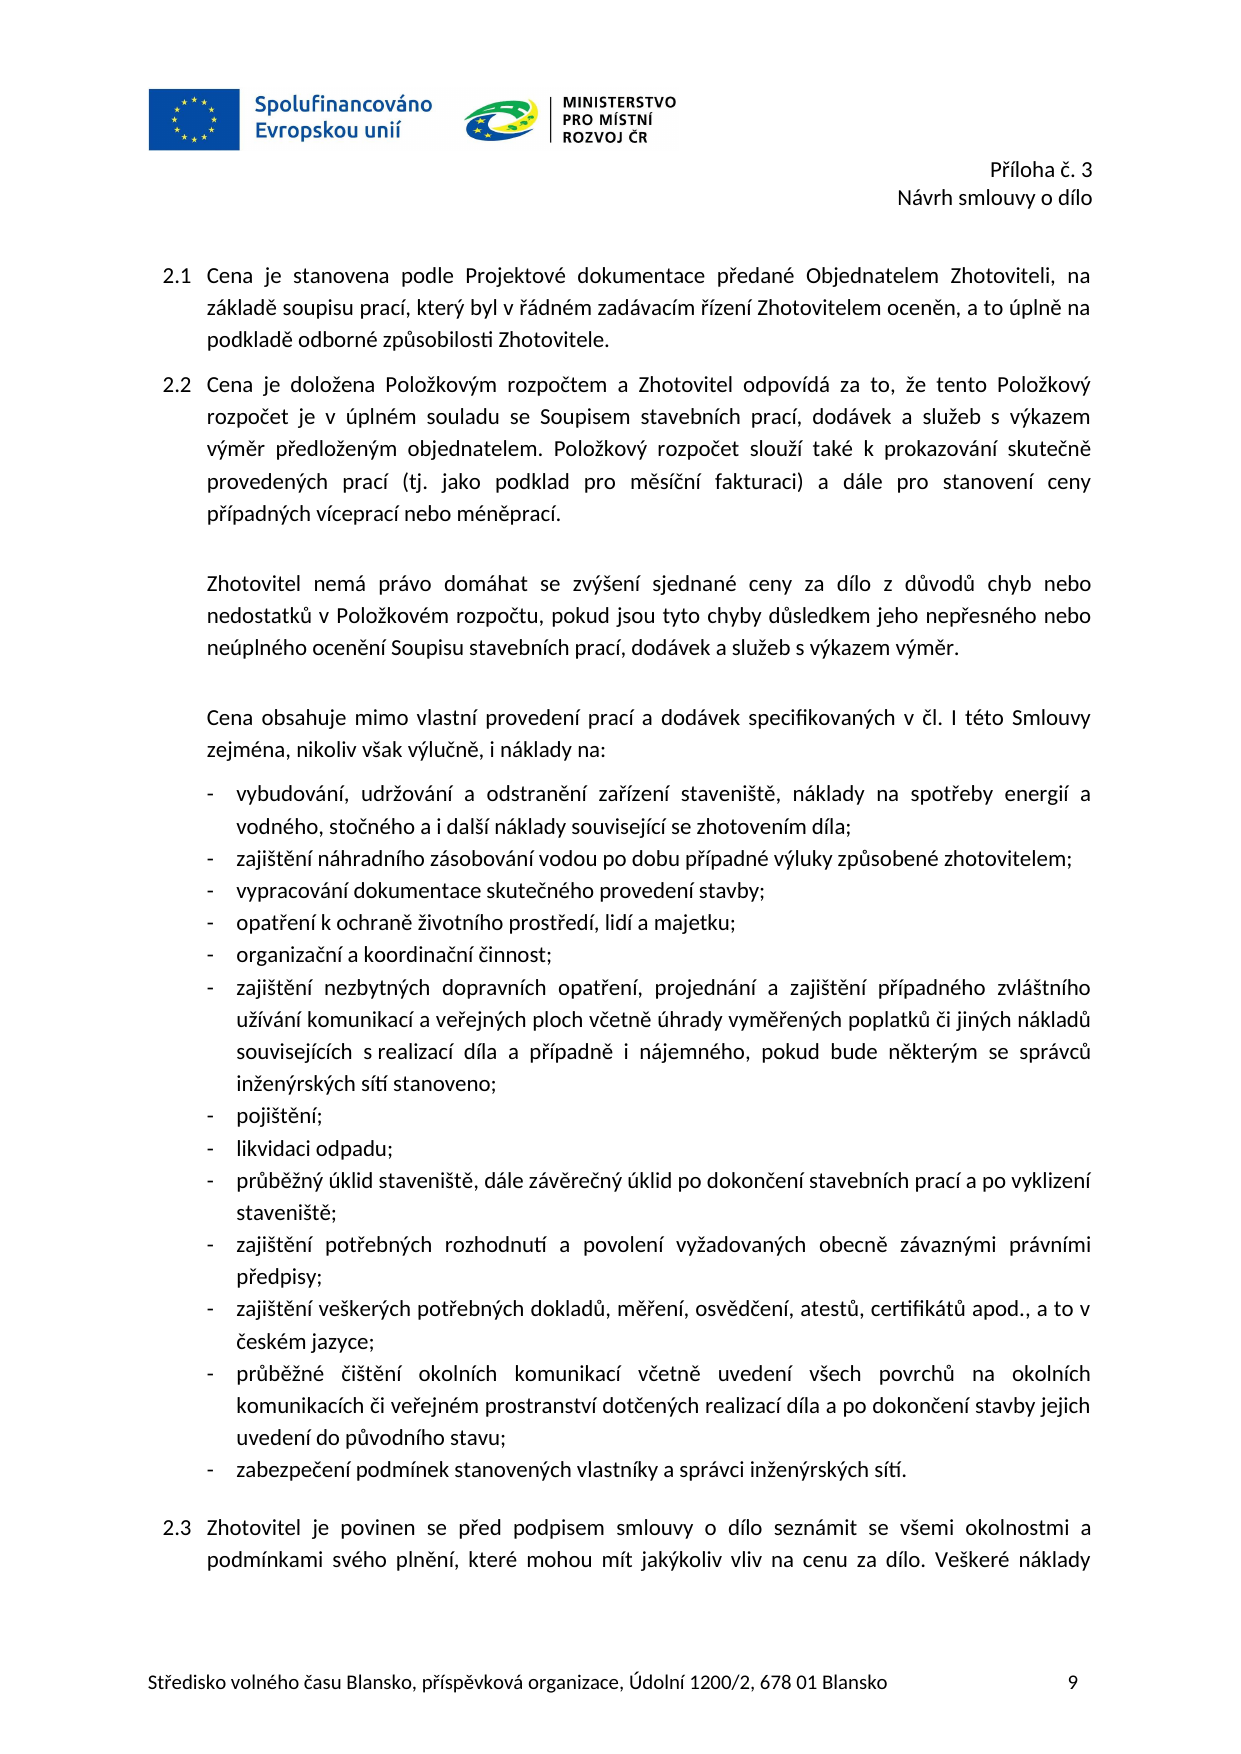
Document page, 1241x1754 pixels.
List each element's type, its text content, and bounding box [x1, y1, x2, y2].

text - zajištění veškerých potřebných dokladů, měření, osvědčení, atestů, certifikátů apod., a to v českém jazyce; [207, 1294, 1093, 1355]
text - průběžné čištění okolních komunikací včetně uvedení všech povrchů na okolních komunikacích či veřejném prostranství dotčených realizací díla a po dokončení stavby jejich uvedení do původního stavu; [207, 1359, 1093, 1451]
text - vybudování, udržování a odstranění zařízení staveniště, náklady na spotřeby energií a vodného, stočného a i další náklady související se zhotovením díla; [207, 779, 1093, 840]
text Cena obsahuje mimo vlastní provedení prací a dodávek specifikovaných v čl. I této Smlouvy zejména, nikoliv však výlučně, i náklady na: [162, 703, 1093, 763]
text - pojištění; [207, 1101, 1093, 1129]
text - zajištění potřebných rozhodnutí a povolení vyžadovaných obecně závaznými právními předpisy; [207, 1230, 1093, 1290]
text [162, 1513, 1093, 1573]
text - opatření k ochraně životního prostředí, lidí a majetku; [207, 908, 1093, 936]
text - zajištění náhradního zásobování vodou po dobu případné výluky způsobené zhotovitelem; [207, 844, 1093, 872]
text 2.1 Cena je stanovena podle Projektové dokumentace předané Objednatelem Zhotoviteli, na základě soupisu prací, který byl v řádném zadávacím řízení Zhotovitelem oceněn, a to úplně na podkladě odborné způsobilosti Zhotovitele. [162, 261, 1093, 353]
text Zhotovitel nemá právo domáhat se zvýšení sjednané ceny za dílo z důvodů chyb nebo nedostatků v Položkovém rozpočtu, pokud jsou tyto chyby důsledkem jeho nepřesného nebo neúplného ocenění Soupisu stavebních prací, dodávek a služeb s výkazem výměr. [207, 569, 1093, 661]
text - zabezpečení podmínek stanovených vlastníky a správci inženýrských sítí. [207, 1456, 1093, 1483]
text - organizační a koordinační činnost; [207, 941, 1093, 968]
text 2.2 Cena je doložena Položkovým rozpočtem a Zhotovitel odpovídá za to, že tento Položkový rozpočet je v úplném souladu se Soupisem stavebních prací, dodávek a služeb s výkazem výměr předloženým objednatelem. Položkový rozpočet slouží také k prokazování skutečně provedených prací (tj. jako podklad pro měsíční fakturaci) a dále pro stanovení ceny případných víceprací nebo méněprací. [162, 370, 1093, 527]
text - likvidaci odpadu; [207, 1134, 1093, 1162]
text - vypracování dokumentace skutečného provedení stavby; [207, 876, 1093, 904]
text - průběžný úklid staveniště, dále závěrečný úklid po dokončení stavebních prací a po vyklizení staveniště; [207, 1166, 1093, 1226]
text - zajištění nezbytných dopravních opatření, projednání a zajištění případného zvláštního užívání komunikací a veřejných ploch včetně úhrady vyměřených poplatků či jiných nákladů souvisejících s realizací díla a případně i nájemného, pokud bude některým se správců inženýrských sítí stanoveno; [207, 973, 1093, 1097]
